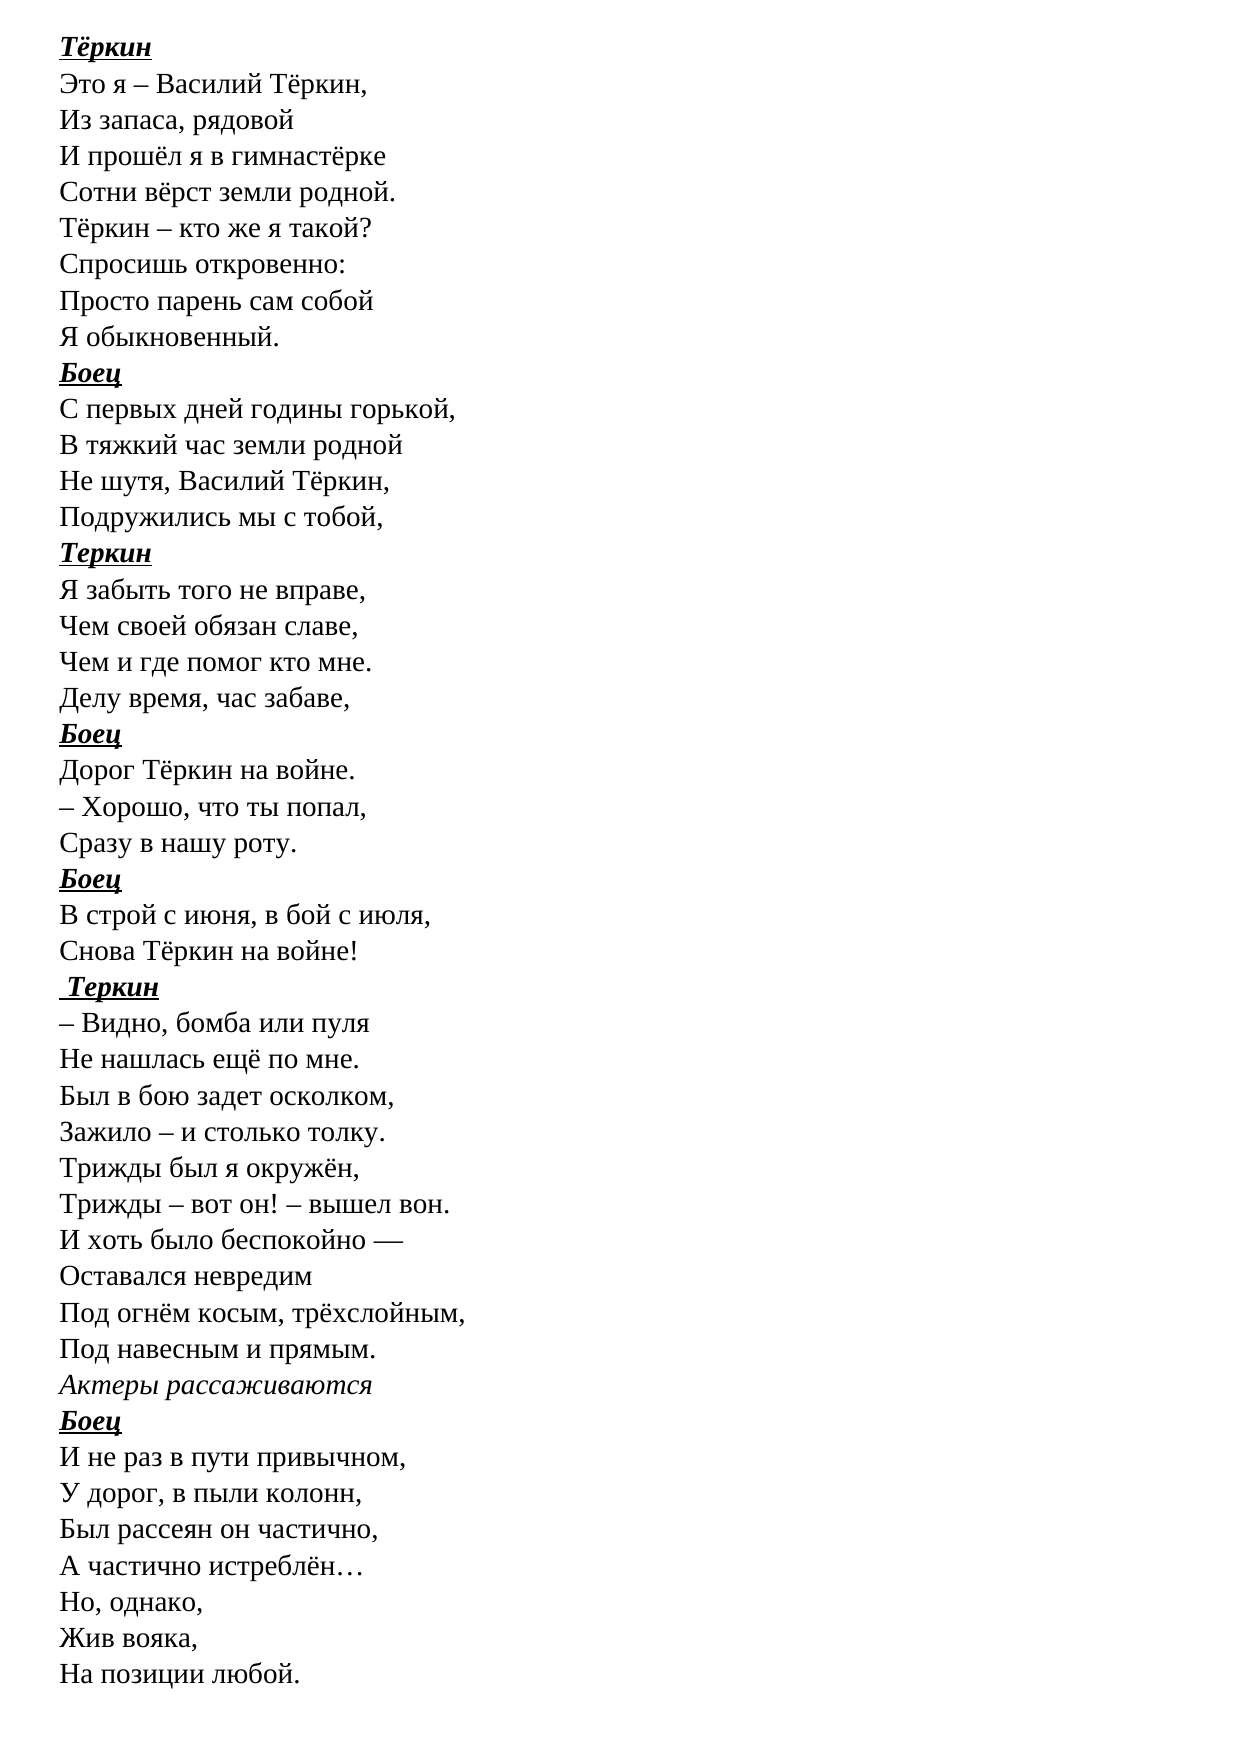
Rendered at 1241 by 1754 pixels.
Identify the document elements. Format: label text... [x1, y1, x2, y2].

text Чем своей обязан славе, [59, 608, 1181, 641]
text Не нашлась ещё по мне. [59, 1042, 1181, 1075]
text Из запаса, рядовой [59, 102, 1181, 135]
text Делу время, час забаве, [59, 680, 1181, 714]
text Но, однако, [59, 1584, 1181, 1617]
text – Хорошо, что ты попал, [59, 789, 1181, 822]
text Это я – Василий Тёркин, [59, 66, 1181, 99]
text Трижды был я окружён, [59, 1150, 1181, 1184]
text И хоть было беспокойно — [59, 1222, 1181, 1256]
text В строй с июня, в бой с июля, [59, 897, 1181, 931]
text У дорог, в пыли колонн, [59, 1475, 1181, 1509]
text А частично истреблён… [59, 1548, 1181, 1581]
text Дорог Тёркин на войне. [59, 752, 1181, 786]
text Под огнём косым, трёхслойным, [59, 1295, 1181, 1328]
text Трижды – вот он! – вышел вон. [59, 1186, 1181, 1220]
text Подружились мы с тобой, [59, 499, 1181, 533]
text Жив вояка, [59, 1620, 1181, 1653]
text Я обыкновенный. [59, 319, 1181, 352]
text Чем и где помог кто мне. [59, 644, 1181, 678]
text С первых дней годины горькой, [59, 391, 1181, 424]
text Под навесным и прямым. [59, 1331, 1181, 1364]
text И не раз в пути привычном, [59, 1439, 1181, 1473]
text Снова Тёркин на войне! [59, 933, 1181, 967]
text Сотни вёрст земли родной. [59, 174, 1181, 208]
text Боец [59, 1403, 1181, 1437]
text Оставался невредим [59, 1258, 1181, 1292]
text Теркин [59, 536, 1181, 569]
text Боец [59, 861, 1181, 894]
text В тяжкий час земли родной [59, 427, 1181, 461]
text Теркин [59, 969, 1181, 1003]
text Тёркин – кто же я такой? [59, 210, 1181, 244]
text – Видно, бомба или пуля [59, 1006, 1181, 1039]
text Боец [59, 355, 1181, 388]
text Зажило – и столько толку. [59, 1114, 1181, 1147]
text Спросишь откровенно: [59, 246, 1181, 280]
text Актеры рассаживаются [59, 1367, 1181, 1401]
text Не шутя, Василий Тёркин, [59, 463, 1181, 497]
text Тёркин [59, 29, 1181, 63]
text Просто парень сам собой [59, 283, 1181, 316]
text Боец [59, 716, 1181, 750]
text Сразу в нашу роту. [59, 825, 1181, 858]
text Был рассеян он частично, [59, 1512, 1181, 1545]
text И прошёл я в гимнастёрке [59, 138, 1181, 172]
text Я забыть того не вправе, [59, 572, 1181, 605]
text Был в бою задет осколком, [59, 1078, 1181, 1111]
text На позиции любой. [59, 1656, 1181, 1690]
